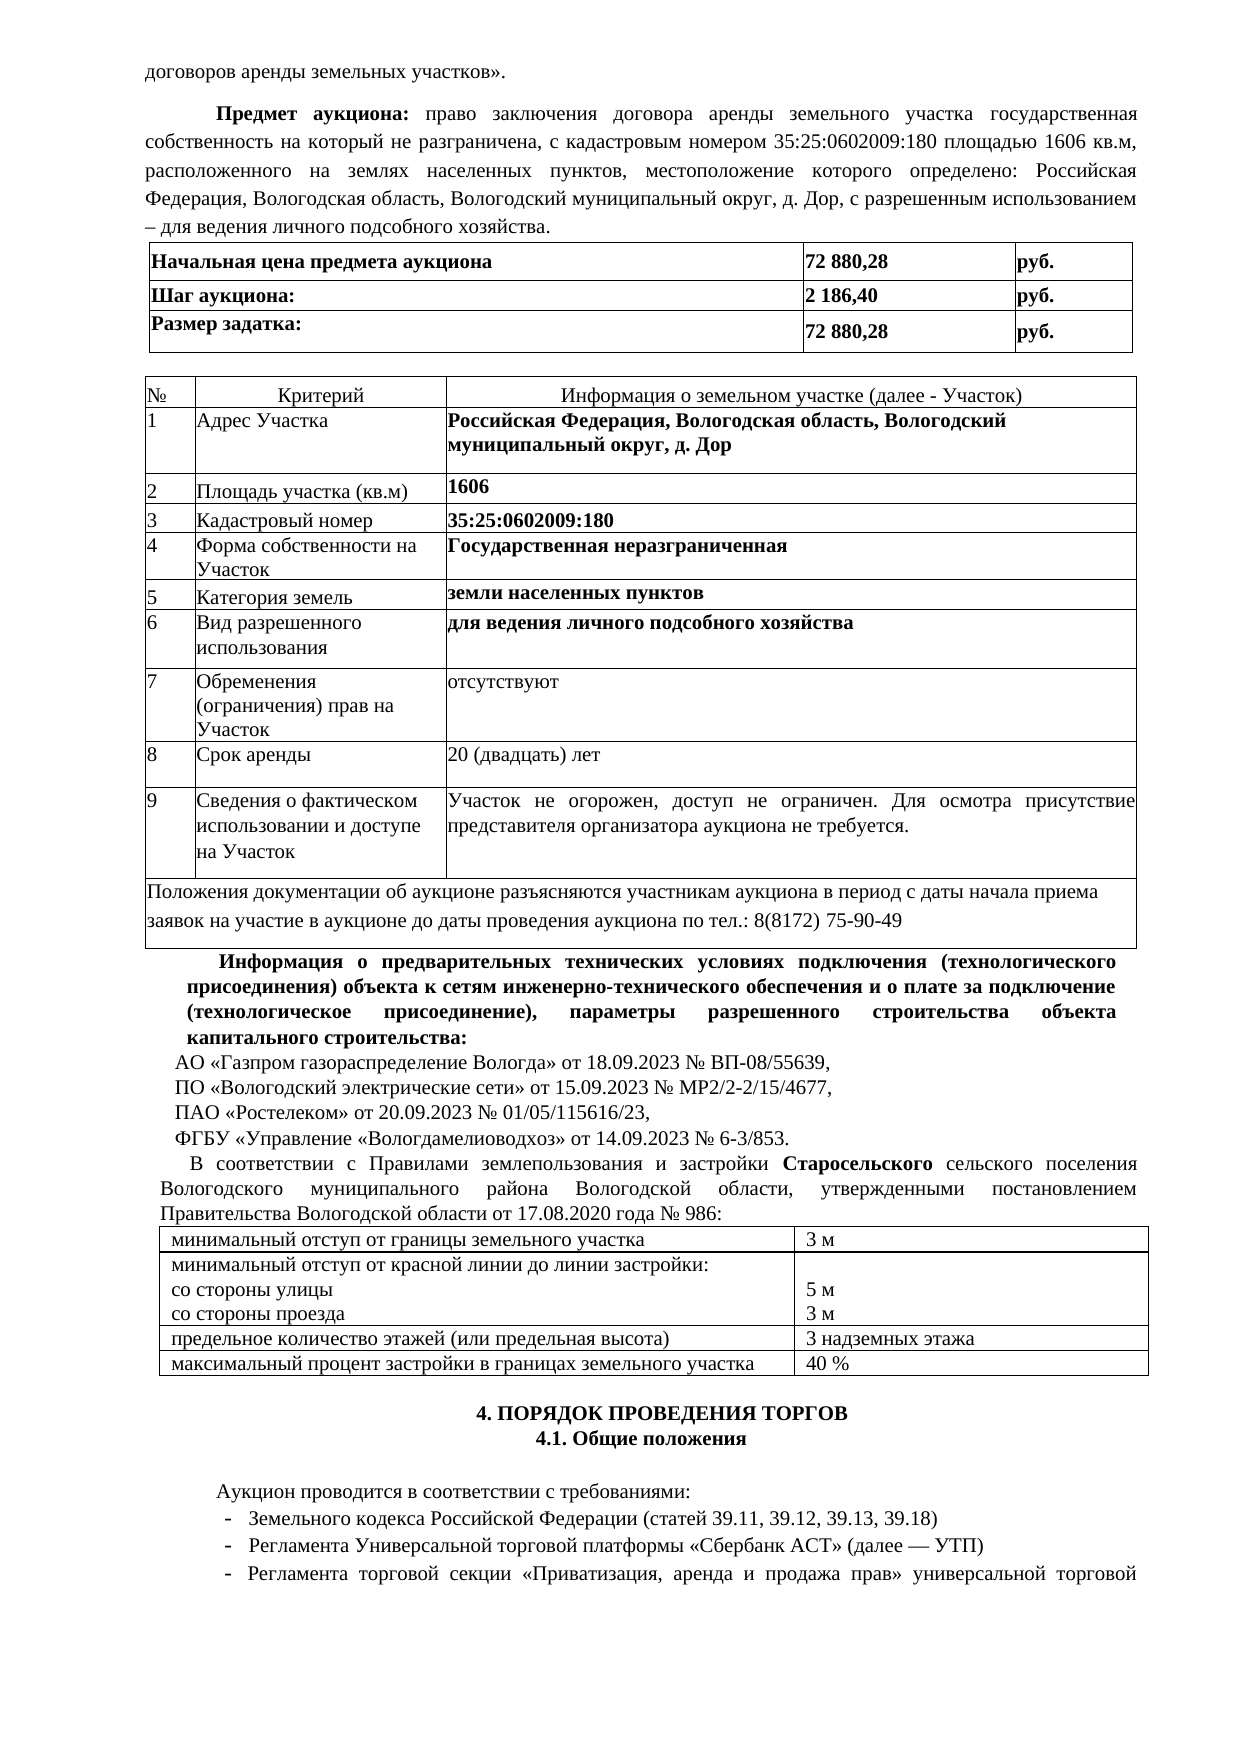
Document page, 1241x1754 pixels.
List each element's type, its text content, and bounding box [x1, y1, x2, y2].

table_cell Российская Федерация, Вологодская область, Вологодский муниципальный округ, д. Дор [447, 408, 1136, 473]
table_cell Шаг аукциона: [150, 281, 803, 310]
table_cell минимальный отступ от красной линии до линии застройки: со стороны улицы со стороны проезда [160, 1253, 794, 1324]
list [145, 1559, 1138, 1585]
text Аукцион проводится в соответствии с требованиями: [145, 1478, 1138, 1503]
text В соответствии с Правилами землепользования и застройки Старосельского сельского поселения Вологодского муниципального района Вологодской области, утвержденными постановлением Правительства Вологодской области от 17.08.2020 года № 986: [160, 1151, 1138, 1225]
table_cell Вид разрешенного использования [196, 610, 446, 668]
table_header Информация о земельном участке (далее - Участок) [447, 377, 1136, 407]
table_cell 8 [146, 742, 195, 787]
table_cell 35:25:0602009:180 [447, 504, 1136, 532]
text Предмет аукциона: право заключения договора аренды земельного участка государственная собственность на который не разграничена, с кадастровым номером 35:25:0602009:180 площадью 1606 кв.м, расположенного на землях населенных пунктов, местоположение которого определено: Российская Федерация, Вологодская область, Вологодский муниципальный округ, д. Дор, с разрешенным использованием – для ведения личного подсобного хозяйства. [145, 101, 1138, 238]
table_cell 9 [146, 788, 195, 878]
table_cell Площадь участка (кв.м) [196, 474, 446, 503]
table_cell 2 186,40 [804, 281, 1015, 310]
text 4.1. Общие положения [145, 1426, 1138, 1450]
table_cell 7 [146, 669, 195, 741]
table_cell Участок не огорожен, доступ не ограничен. Для осмотра присутствие представителя организатора аукциона не требуется. [447, 788, 1136, 878]
table_cell 5 [146, 580, 195, 609]
table_cell 1 [146, 408, 195, 473]
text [145, 59, 1138, 83]
table_cell 5 м 3 м [795, 1253, 1148, 1324]
table_cell 40 % [795, 1351, 1148, 1375]
text 4. ПОРЯДОК ПРОВЕДЕНИЯ ТОРГОВ [187, 1401, 1138, 1425]
list Регламента Универсальной торговой платформы «Сбербанк АСТ» (далее — УТП) [145, 1531, 1138, 1558]
text ПАО «Ростелеком» от 20.09.2023 № 01/05/115616/23, [160, 1100, 1138, 1124]
table_header 3 м [795, 1227, 1148, 1251]
table_cell 6 [146, 610, 195, 668]
table_cell 3 надземных этажа [795, 1326, 1148, 1350]
table_cell руб. [1016, 281, 1132, 310]
table_header Начальная цена предмета аукциона [150, 243, 803, 280]
table_cell Категория земель [196, 580, 446, 609]
table_cell Срок аренды [196, 742, 446, 787]
table_cell максимальный процент застройки в границах земельного участка [160, 1351, 794, 1375]
table_cell руб. [1016, 311, 1132, 352]
table_cell Сведения о фактическом использовании и доступе на Участок [196, 788, 446, 878]
table_cell отсутствуют [447, 669, 1136, 741]
table_cell Кадастровый номер [196, 504, 446, 532]
text ПО «Вологодский электрические сети» от 15.09.2023 № МР2/2-2/15/4677, [160, 1075, 1138, 1099]
table_cell Размер задатка: [150, 311, 803, 352]
table_cell Положения документации об аукционе разъясняются участникам аукциона в период с даты начала приема заявок на участие в аукционе до даты проведения аукциона по тел.: 8(8172) 75-90-49 [146, 879, 1136, 948]
table_cell 20 (двадцать) лет [447, 742, 1136, 787]
table_cell 1606 [447, 474, 1136, 503]
table_cell Адрес Участка [196, 408, 446, 473]
text Информация о предварительных технических условиях подключения (технологического присоединения) объекта к сетям инженерно-технического обеспечения и о плате за подключение (технологическое присоединение), параметры разрешенного строительства объекта капитального строительства: [174, 949, 1117, 1049]
table_header № [146, 377, 195, 407]
table_header минимальный отступ от границы земельного участка [160, 1227, 794, 1251]
table_cell предельное количество этажей (или предельная высота) [160, 1326, 794, 1350]
table_header руб. [1016, 243, 1132, 280]
list Земельного кодекса Российской Федерации (статей 39.11, 39.12, 39.13, 39.18) [145, 1504, 1138, 1530]
text ФГБУ «Управление «Вологдамелиоводхоз» от 14.09.2023 № 6-3/853. [160, 1125, 1138, 1149]
table_cell Форма собственности на Участок [196, 533, 446, 579]
text АО «Газпром газораспределение Вологда» от 18.09.2023 № ВП-08/55639, [160, 1050, 1138, 1074]
table_cell земли населенных пунктов [447, 580, 1136, 609]
table_cell 3 [146, 504, 195, 532]
table_cell Государственная неразграниченная [447, 533, 1136, 579]
table_cell Обременения (ограничения) прав на Участок [196, 669, 446, 741]
table_header 72 880,28 [804, 243, 1015, 280]
table_header Критерий [196, 377, 446, 407]
table_cell 2 [146, 474, 195, 503]
table_cell для ведения личного подсобного хозяйства [447, 610, 1136, 668]
table_cell 72 880,28 [804, 311, 1015, 352]
table_cell 4 [146, 533, 195, 579]
